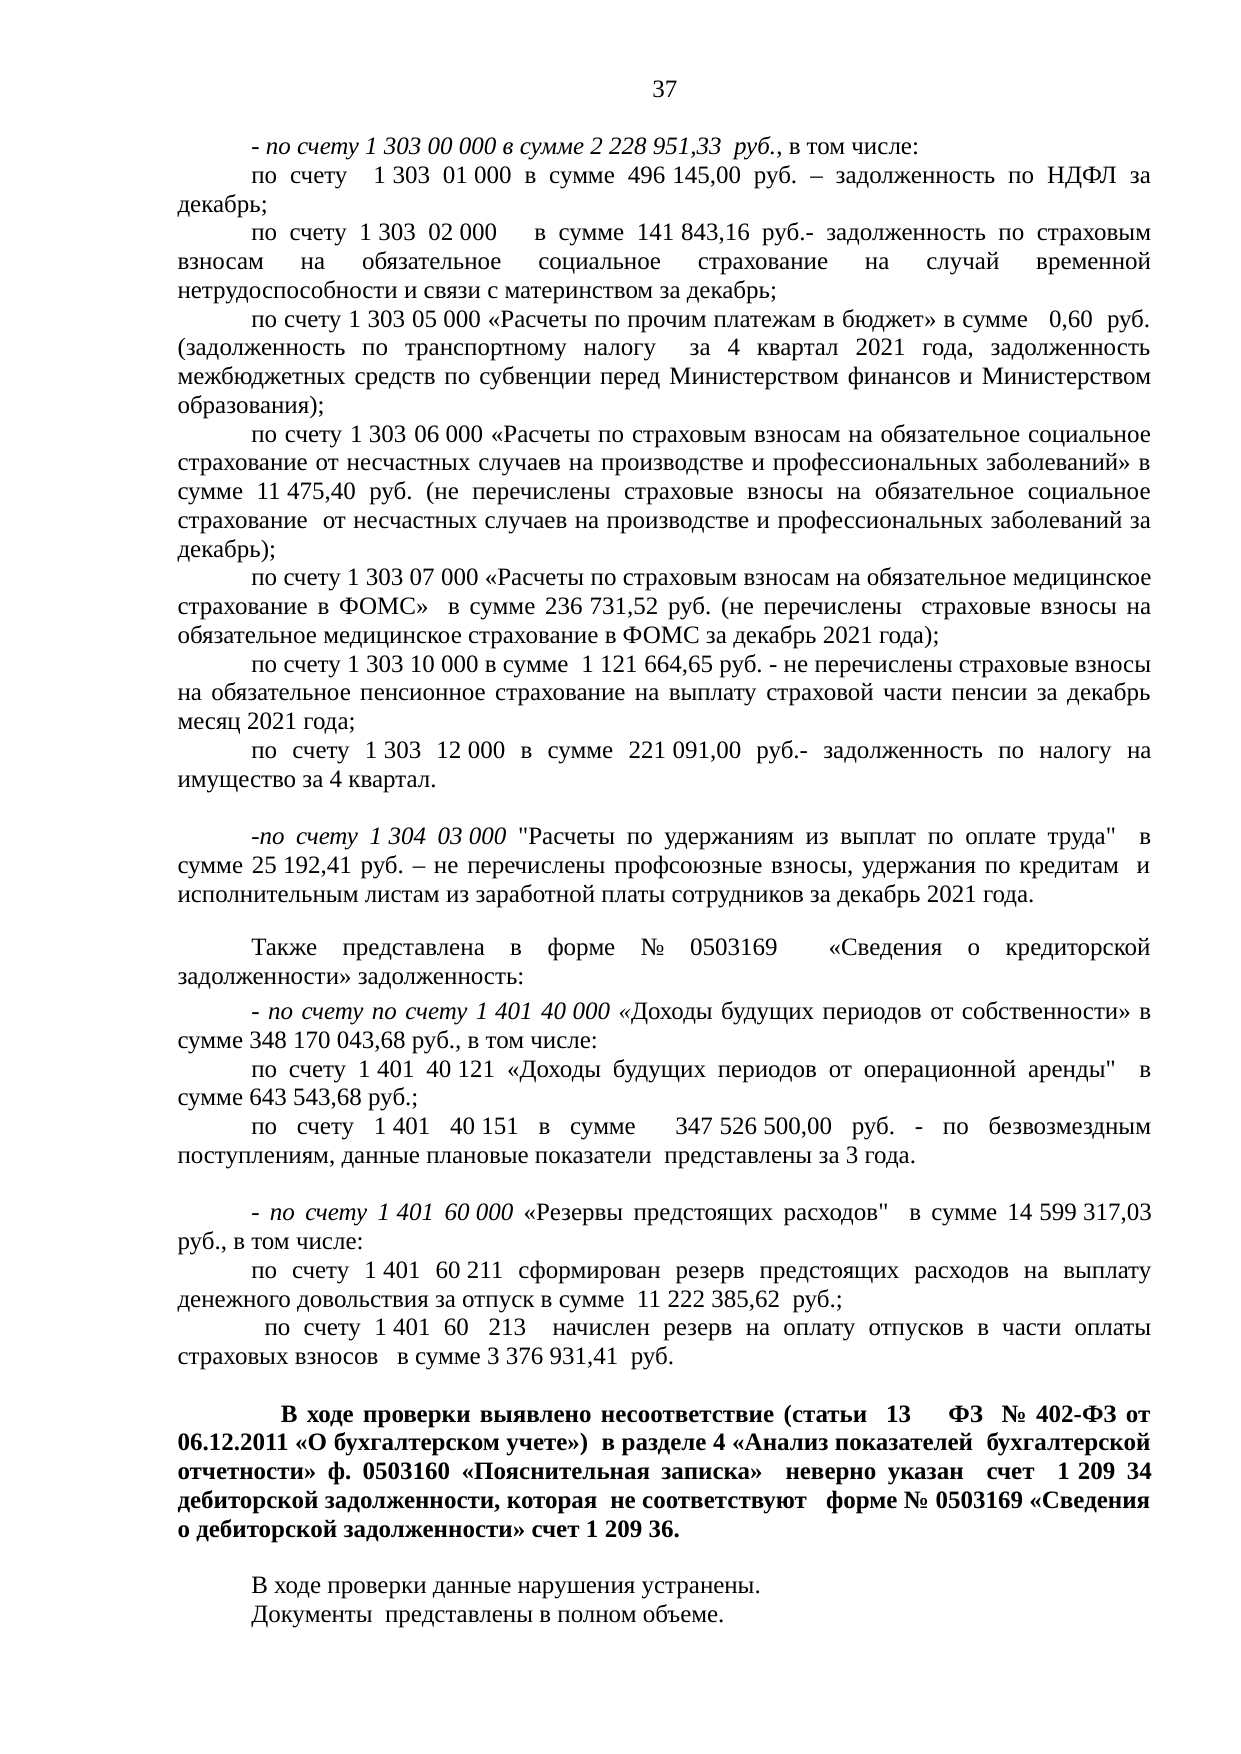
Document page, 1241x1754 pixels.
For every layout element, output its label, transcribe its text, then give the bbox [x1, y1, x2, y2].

text по счету 1 401 40 121 «Доходы будущих периодов от операционной аренды" в сумме 643 543,68 руб.; [177, 1054, 1152, 1111]
text Также представлена в форме № 0503169 «Сведения о кредиторской задолженности» задолженность: [177, 932, 1152, 990]
text В ходе проверки данные нарушения устранены. [177, 1571, 1152, 1599]
text Документы представлены в полном объеме. [177, 1599, 1152, 1628]
text по счету 1 303 05 000 «Расчеты по прочим платежам в бюджет» в сумме 0,60 руб. (задолженность по транспортному налогу за 4 квартал 2021 года, задолженность межбюджетных средств по субвенции перед Министерством финансов и Министерством образования); [177, 304, 1152, 419]
text по счету 1 303 07 000 «Расчеты по страховым взносам на обязательное медицинское страхование в ФОМС» в сумме 236 731,52 руб. (не перечислены страховые взносы на обязательное медицинское страхование в ФОМС за декабрь 2021 года); [177, 562, 1152, 649]
text по счету 1 303 10 000 в сумме 1 121 664,65 руб. - не перечислены страховые взносы на обязательное пенсионное страхование на выплату страховой части пенсии за декабрь месяц 2021 года; [177, 649, 1152, 735]
text - по счету по счету 1 401 40 000 «Доходы будущих периодов от собственности» в сумме 348 170 043,68 руб., в том числе: [177, 996, 1152, 1054]
text -по счету 1 304 03 000 "Расчеты по удержаниям из выплат по оплате труда" в сумме 25 192,41 руб. – не перечислены профсоюзные взносы, удержания по кредитам и исполнительным листам из заработной платы сотрудников за декабрь 2021 года. [177, 821, 1152, 907]
text - по счету 1 401 60 000 «Резервы предстоящих расходов" в сумме 14 599 317,03 руб., в том числе: [177, 1197, 1152, 1255]
text по счету 1 303 02 000 в сумме 141 843,16 руб.- задолженность по страховым взносам на обязательное социальное страхование на случай временной нетрудоспособности и связи с материнством за декабрь; [177, 217, 1152, 304]
text - по счету 1 303 00 000 в сумме 2 228 951,33 руб., в том числе: [177, 131, 1152, 160]
text по счету 1 303 12 000 в сумме 221 091,00 руб.- задолженность по налогу на имущество за 4 квартал. [177, 735, 1152, 792]
text по счету 1 401 40 151 в сумме 347 526 500,00 руб. - по безвозмездным поступлениям, данные плановые показатели представлены за 3 года. [177, 1111, 1152, 1169]
text В ходе проверки выявлено несоответствие (статьи 13 ФЗ № 402-ФЗ от 06.12.2011 «О бухгалтерском учете») в разделе 4 «Анализ показателей бухгалтерской отчетности» ф. 0503160 «Пояснительная записка» неверно указан счет 1 209 34 дебиторской задолженности, которая не соответствуют форме № 0503169 «Сведения о дебиторской задолженности» счет 1 209 36. [177, 1399, 1152, 1542]
text по счету 1 303 01 000 в сумме 496 145,00 руб. – задолженность по НДФЛ за декабрь; [177, 160, 1152, 217]
text по счету 1 401 60 211 сформирован резерв предстоящих расходов на выплату денежного довольствия за отпуск в сумме 11 222 385,62 руб.; [177, 1255, 1152, 1312]
text по счету 1 303 06 000 «Расчеты по страховым взносам на обязательное социальное страхование от несчастных случаев на производстве и профессиональных заболеваний» в сумме 11 475,40 руб. (не перечислены страховые взносы на обязательное социальное страхование от несчастных случаев на производстве и профессиональных заболеваний за декабрь); [177, 419, 1152, 562]
text по счету 1 401 60 213 начислен резерв на оплату отпусков в части оплаты страховых взносов в сумме 3 376 931,41 руб. [177, 1312, 1152, 1370]
